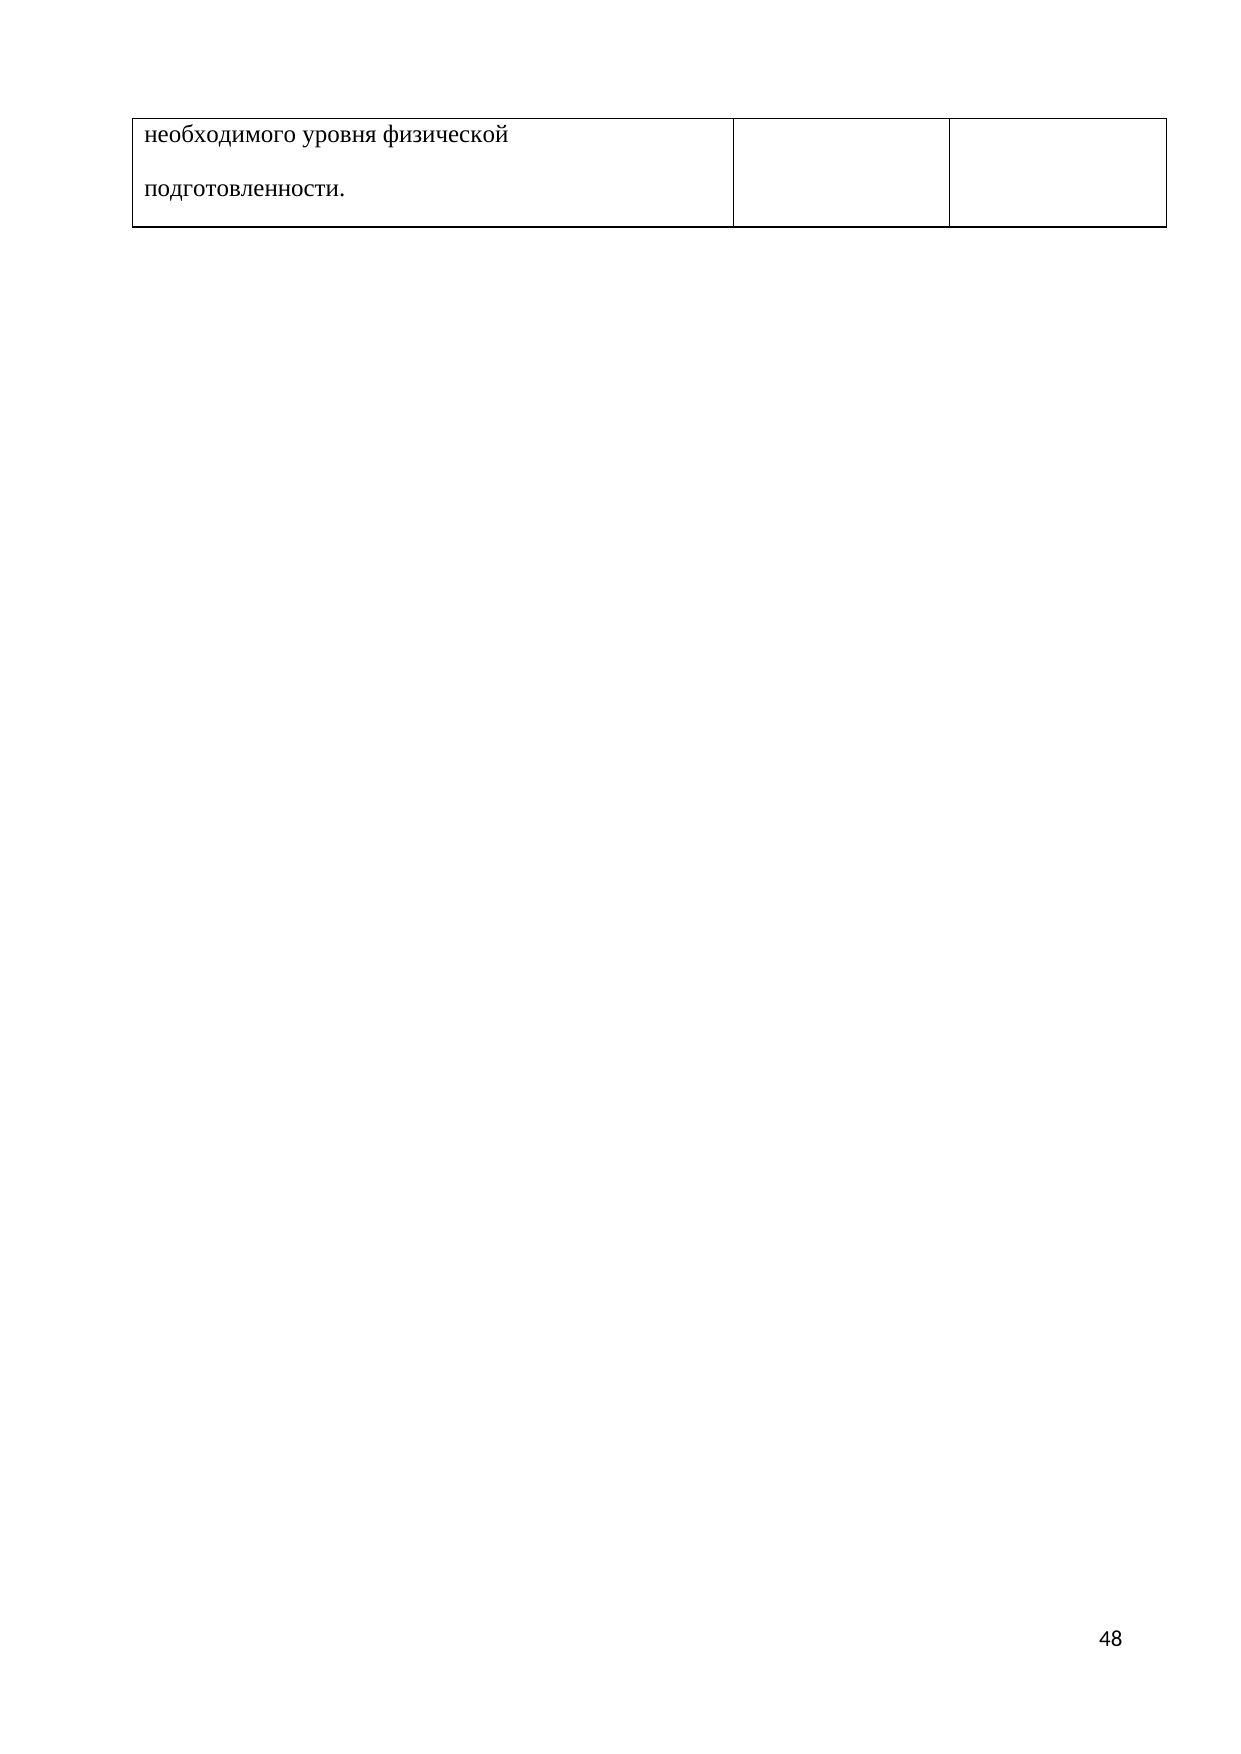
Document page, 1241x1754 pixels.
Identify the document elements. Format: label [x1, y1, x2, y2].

table_cell [133, 119, 733, 226]
